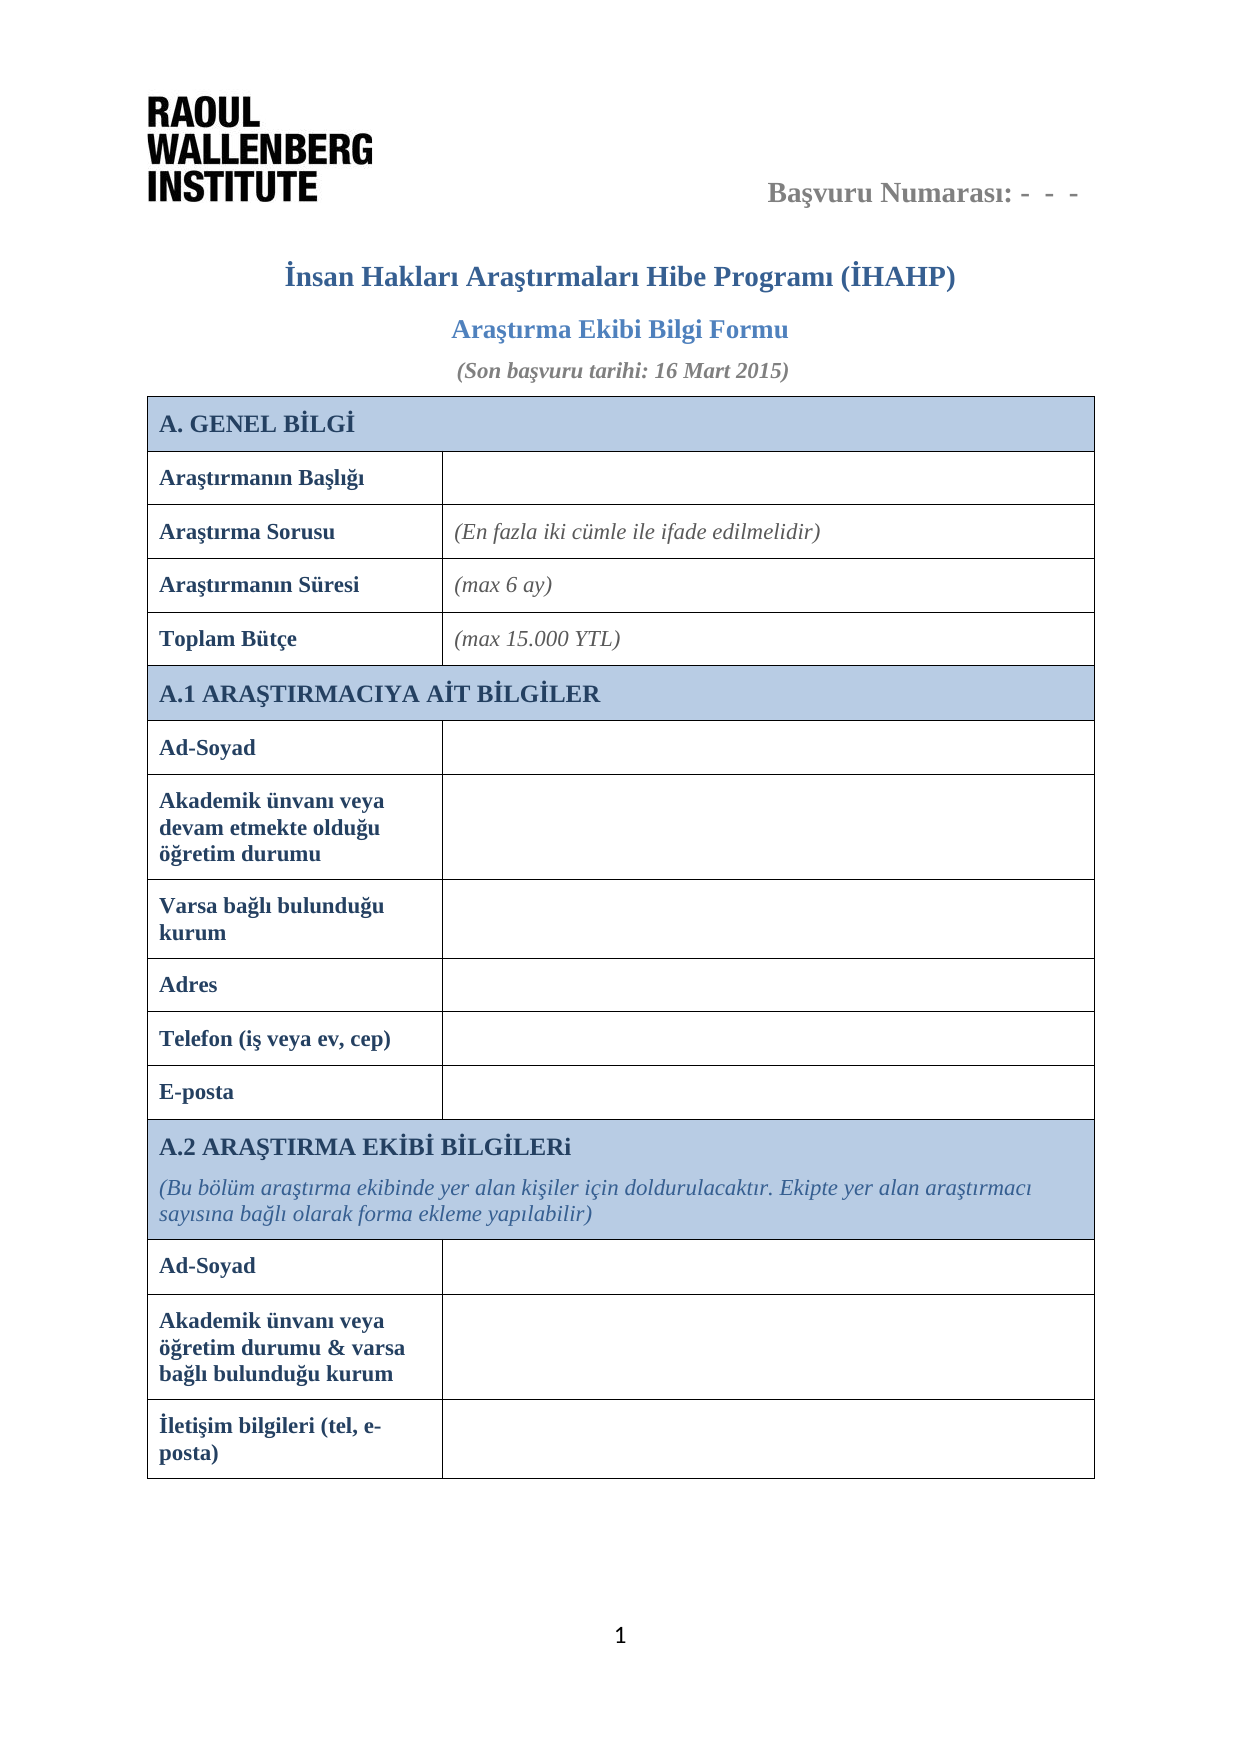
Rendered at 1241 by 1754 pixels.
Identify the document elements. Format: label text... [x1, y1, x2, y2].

table_cell E-posta [148, 1066, 442, 1119]
table_cell [443, 452, 1094, 504]
table_cell Araştırmanın Süresi [148, 559, 442, 612]
table_cell [443, 880, 1094, 957]
table_cell [443, 959, 1094, 1011]
table_cell Akademik ünvanı veya öğretim durumu & varsa bağlı bulunduğu kurum [148, 1295, 442, 1399]
table_cell [443, 1400, 1094, 1477]
table_cell [443, 775, 1094, 879]
table_header A. GENEL BİLGİ [148, 397, 1094, 451]
table_cell Ad-Soyad [148, 1240, 442, 1294]
table_cell Akademik ünvanı veya devam etmekte olduğu öğretim durumu [148, 775, 442, 879]
table_cell (max 15.000 YTL) [443, 613, 1094, 665]
table_cell (max 6 ay) [443, 559, 1094, 612]
text İnsan Hakları Araştırmaları Hibe Programı (İHAHP) [148, 259, 1093, 292]
table_cell [443, 721, 1094, 774]
table_cell (En fazla iki cümle ile ifade edilmelidir) [443, 505, 1094, 558]
table_cell Araştırmanın Başlığı [148, 452, 442, 504]
table_cell Telefon (iş veya ev, cep) [148, 1012, 442, 1065]
text Araştırma Ekibi Bilgi Formu [148, 313, 1093, 344]
table_cell Araştırma Sorusu [148, 505, 442, 558]
table_cell Ad-Soyad [148, 721, 442, 774]
table_cell Varsa bağlı bulunduğu kurum [148, 880, 442, 957]
table_cell Adres [148, 959, 442, 1011]
table_cell [443, 1012, 1094, 1065]
table_cell [443, 1240, 1094, 1294]
table_cell Toplam Bütçe [148, 613, 442, 665]
table_cell A.2 ARAŞTIRMA EKİBİ BİLGİLERi (Bu bölüm araştırma ekibinde yer alan kişiler için doldurulacaktır. Ekipte yer alan araştırmacı sayısına bağlı olarak forma ekleme yapılabilir) [148, 1120, 1094, 1239]
text (Son başvuru tarihi: 16 Mart 2015) [148, 357, 1093, 383]
picture [147, 73, 373, 203]
table_cell İletişim bilgileri (tel, e-posta) [148, 1400, 442, 1477]
table_cell A.1 ARAŞTIRMACIYA AİT BİLGİLER [148, 666, 1094, 720]
table_cell [443, 1295, 1094, 1399]
table_cell [443, 1066, 1094, 1119]
